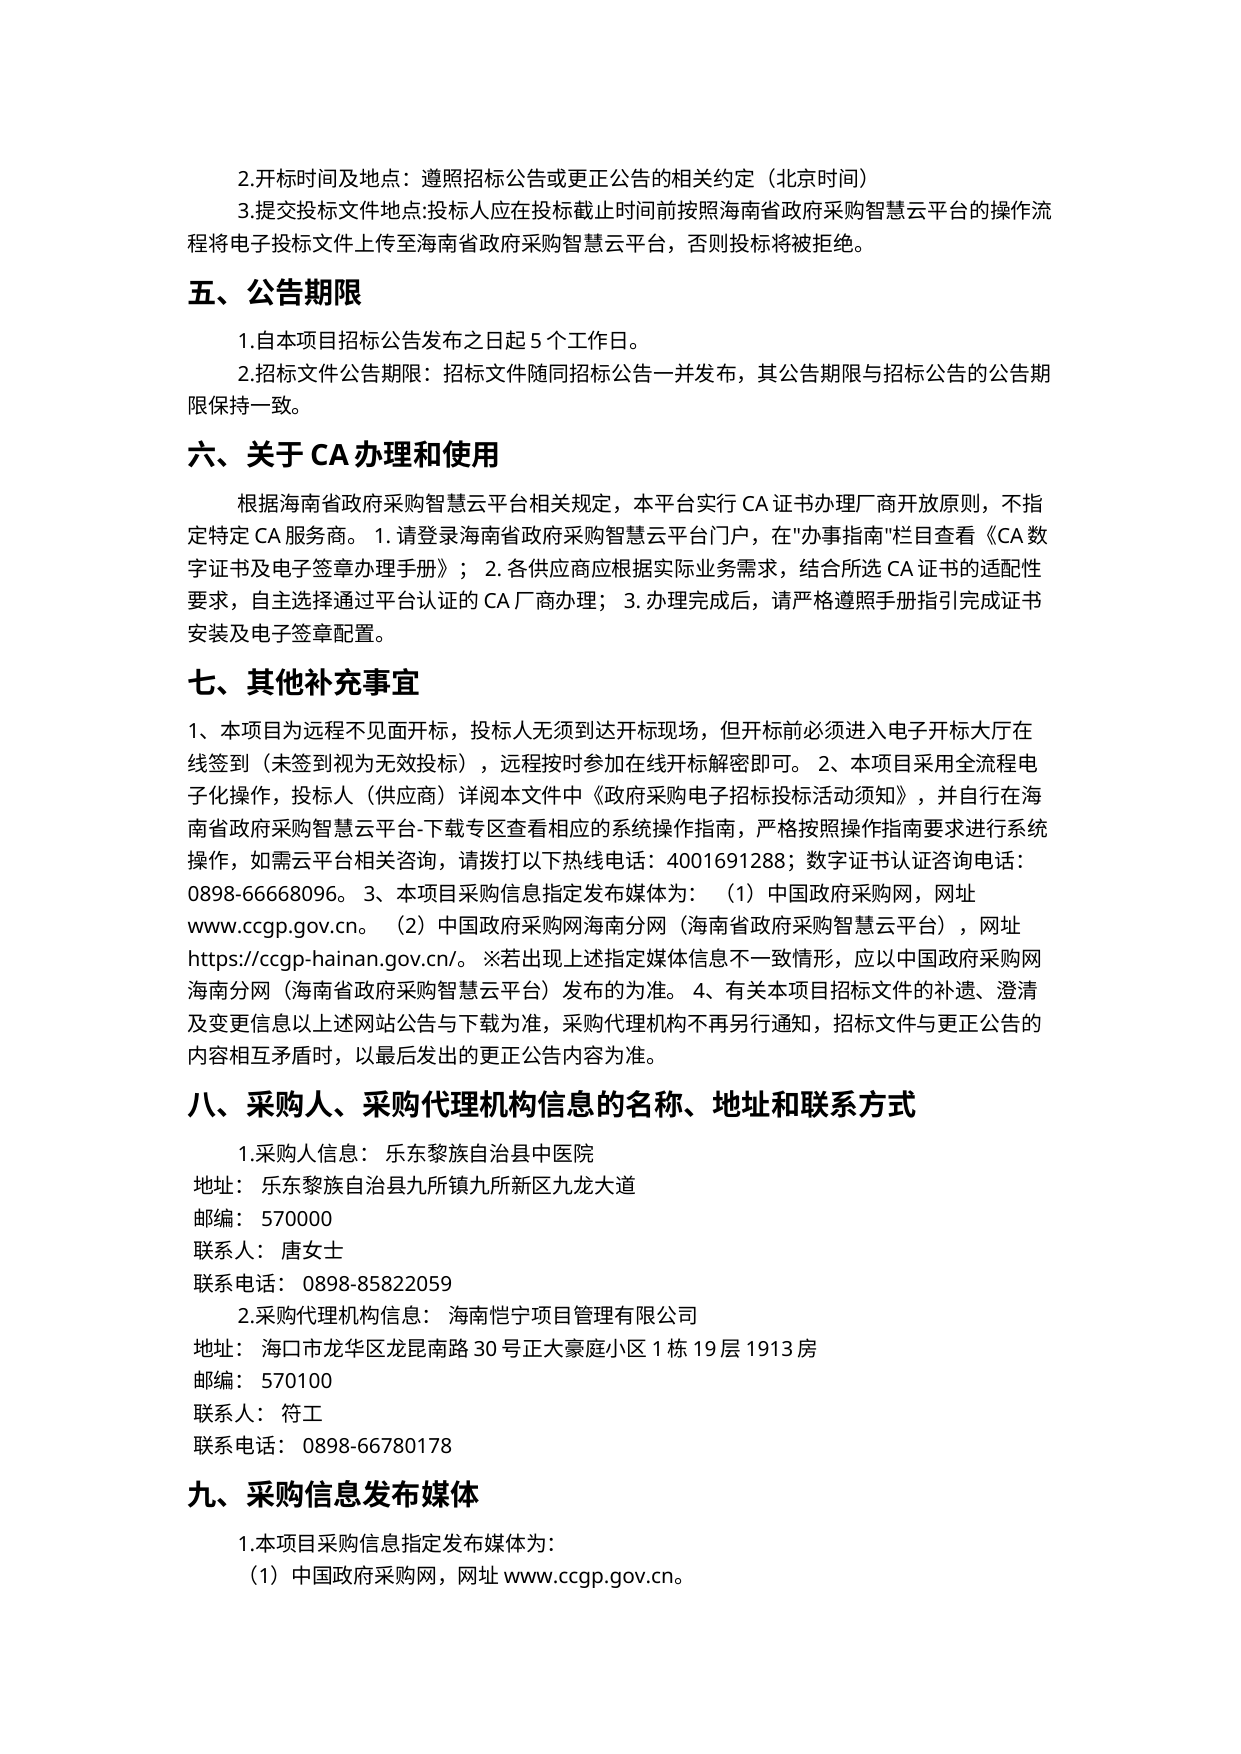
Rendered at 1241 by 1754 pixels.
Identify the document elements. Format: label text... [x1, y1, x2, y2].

text 地址： 海口市龙华区龙昆南路30号正大豪庭小区1栋19层1913房 [187, 1332, 1053, 1364]
text 六、关于CA办理和使用 [187, 422, 1053, 487]
text 1.采购人信息： 乐东黎族自治县中医院 [187, 1137, 1053, 1169]
text 1.自本项目招标公告发布之日起5个工作日。 [187, 324, 1053, 357]
text 邮编： 570000 [187, 1202, 1053, 1234]
text 联系人： 唐女士 [187, 1234, 1053, 1267]
text 联系人： 符工 [187, 1397, 1053, 1429]
text 九、采购信息发布媒体 [187, 1462, 1053, 1527]
text 邮编： 570100 [187, 1364, 1053, 1397]
text 1、本项目为远程不见面开标，投标人无须到达开标现场，但开标前必须进入电子开标大厅在线签到（未签到视为无效投标），远程按时参加在线开标解密即可。 2、本项目采用全流程电子化操作，投标人（供应商）详阅本文件中《政府采购电子招标投标活动须知》，并自行在海南省政府采购智慧云平台-下载专区查看相应的系统操作指南，严格按照操作指南要求进行系统操作，如需云平台相关咨询，请拨打以下热线电话：4001691288；数字证书认证咨询电话：0898-66668096。 3、本项目采购信息指定发布媒体为： （1）中国政府采购网，网址www.ccgp.gov.cn。 （2）中国政府采购网海南分网（海南省政府采购智慧云平台），网址https://ccgp-hainan.gov.cn/。 ※若出现上述指定媒体信息不一致情形，应以中国政府采购网海南分网（海南省政府采购智慧云平台）发布的为准。 4、有关本项目招标文件的补遗、澄清及变更信息以上述网站公告与下载为准，采购代理机构不再另行通知，招标文件与更正公告的内容相互矛盾时，以最后发出的更正公告内容为准。 [187, 714, 1053, 1072]
text 2.开标时间及地点：遵照招标公告或更正公告的相关约定（北京时间） [187, 162, 1053, 194]
text 联系电话： 0898-66780178 [187, 1429, 1053, 1462]
text 地址： 乐东黎族自治县九所镇九所新区九龙大道 [187, 1169, 1053, 1202]
text （1）中国政府采购网，网址www.ccgp.gov.cn。 [187, 1559, 1053, 1592]
text 1.本项目采购信息指定发布媒体为： [187, 1527, 1053, 1559]
text 根据海南省政府采购智慧云平台相关规定，本平台实行CA证书办理厂商开放原则，不指定特定CA服务商。 1. 请登录海南省政府采购智慧云平台门户，在"办事指南"栏目查看《CA数字证书及电子签章办理手册》； 2. 各供应商应根据实际业务需求，结合所选CA证书的适配性要求，自主选择通过平台认证的CA厂商办理； 3. 办理完成后，请严格遵照手册指引完成证书安装及电子签章配置。 [187, 487, 1053, 649]
text 五、公告期限 [187, 259, 1053, 324]
text 3.提交投标文件地点:投标人应在投标截止时间前按照海南省政府采购智慧云平台的操作流程将电子投标文件上传至海南省政府采购智慧云平台，否则投标将被拒绝。 [187, 194, 1053, 259]
text 七、其他补充事宜 [187, 649, 1053, 714]
text 八、采购人、采购代理机构信息的名称、地址和联系方式 [187, 1072, 1053, 1137]
text 联系电话： 0898-85822059 [187, 1267, 1053, 1299]
text 2.招标文件公告期限：招标文件随同招标公告一并发布，其公告期限与招标公告的公告期限保持一致。 [187, 357, 1053, 422]
text 2.采购代理机构信息： 海南恺宁项目管理有限公司 [187, 1299, 1053, 1332]
